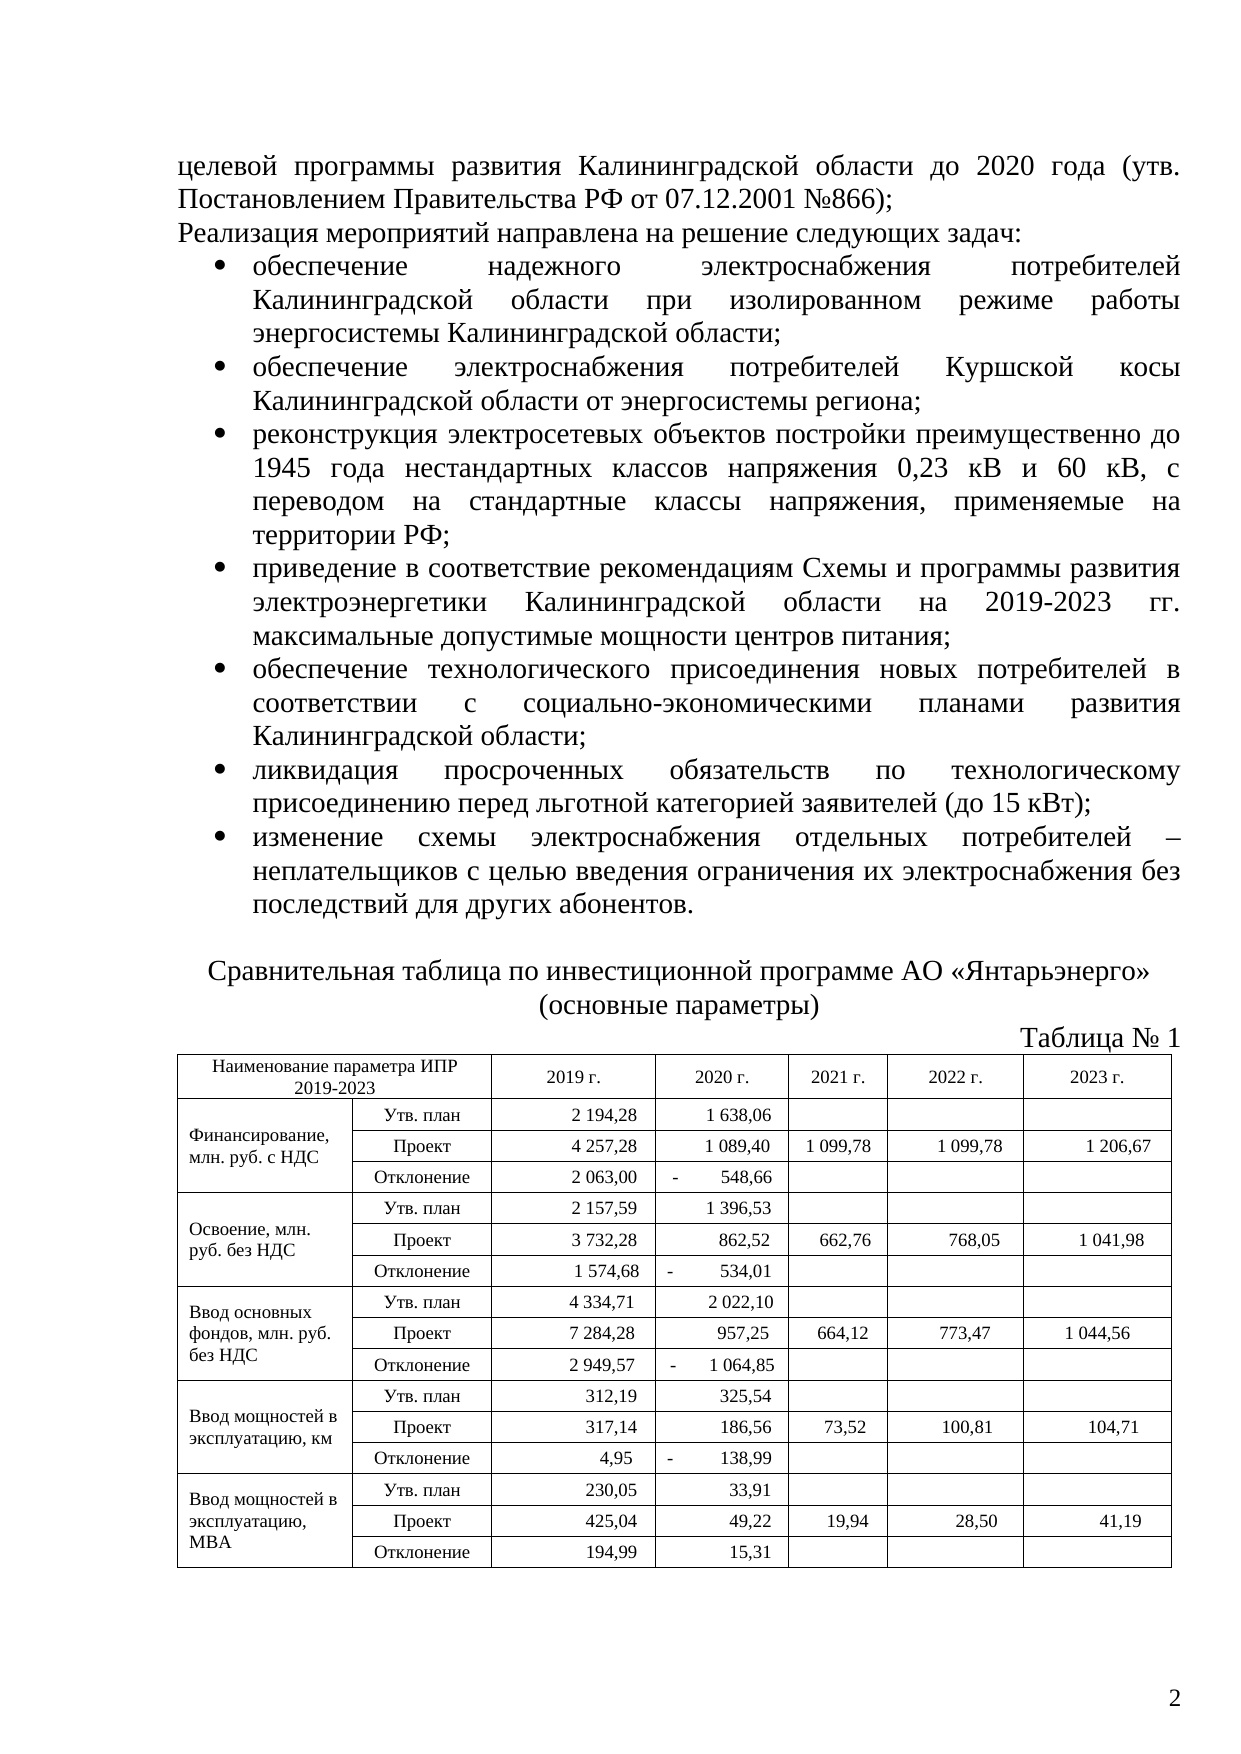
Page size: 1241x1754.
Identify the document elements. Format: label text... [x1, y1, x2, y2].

table_cell Проект [353, 1412, 491, 1442]
table_cell 104,71 [1024, 1412, 1171, 1442]
table_cell 33,91 [656, 1474, 788, 1504]
table_cell [789, 1381, 887, 1411]
text Реализация мероприятий направлена на решение следующих задач: [177, 215, 1181, 248]
table_cell 1 206,67 [1024, 1131, 1171, 1161]
table_cell 4 334,71 [492, 1287, 655, 1317]
table_header 2021 г. [789, 1055, 887, 1098]
list реконструкция электросетевых объектов постройки преимущественно до 1945 года нестандартных классов напряжения 0,23 кВ и 60 кВ, с переводом на стандартные классы напряжения, применяемые на территории РФ; [215, 416, 1181, 551]
table_cell - 548,66 [656, 1162, 788, 1192]
table_cell 19,94 [789, 1506, 887, 1536]
table_cell - 1 064,85 [656, 1349, 788, 1379]
table_cell 2 949,57 [492, 1349, 655, 1379]
table_cell 100,81 [888, 1412, 1023, 1442]
table_cell 1 099,78 [789, 1131, 887, 1161]
table_cell [888, 1162, 1023, 1192]
table_cell [1024, 1381, 1171, 1411]
table_cell [789, 1162, 887, 1192]
table_cell Ввод мощностей в эксплуатацию, МВА [178, 1474, 352, 1567]
table_cell [789, 1537, 887, 1567]
table_cell [1024, 1162, 1171, 1192]
table_header 2020 г. [656, 1055, 788, 1098]
table_cell [888, 1099, 1023, 1129]
text Таблица № 1 [177, 1021, 1181, 1054]
table_cell [1024, 1537, 1171, 1567]
table_cell 7 284,28 [492, 1318, 655, 1348]
table_cell [1024, 1443, 1171, 1473]
table_header 2023 г. [1024, 1055, 1171, 1098]
table_cell Утв. план [353, 1193, 491, 1223]
table_cell 2 194,28 [492, 1099, 655, 1129]
table_cell Утв. план [353, 1381, 491, 1411]
table_cell Финансирование, млн. руб. с НДС [178, 1099, 352, 1192]
table_cell 4,95 [492, 1443, 655, 1473]
table_cell Утв. план [353, 1474, 491, 1504]
table_cell [789, 1099, 887, 1129]
table_cell Отклонение [353, 1443, 491, 1473]
table_cell 3 732,28 [492, 1224, 655, 1254]
table_cell [888, 1443, 1023, 1473]
table_cell 662,76 [789, 1224, 887, 1254]
table_cell 28,50 [888, 1506, 1023, 1536]
table_cell Отклонение [353, 1537, 491, 1567]
table_cell [888, 1256, 1023, 1286]
table_cell [888, 1537, 1023, 1567]
table_cell 1 099,78 [888, 1131, 1023, 1161]
table_cell 1 396,53 [656, 1193, 788, 1223]
list ликвидация просроченных обязательств по технологическому присоединению перед льготной категорией заявителей (до 15 кВт); [215, 752, 1181, 819]
table_cell Отклонение [353, 1256, 491, 1286]
table_cell [1024, 1349, 1171, 1379]
table_cell 1 638,06 [656, 1099, 788, 1129]
table_cell 325,54 [656, 1381, 788, 1411]
table_cell 862,52 [656, 1224, 788, 1254]
table_cell Утв. план [353, 1099, 491, 1129]
table_cell 4 257,28 [492, 1131, 655, 1161]
list обеспечение электроснабжения потребителей Куршской косы Калининградской области от энергосистемы региона; [215, 349, 1181, 416]
table_cell [789, 1349, 887, 1379]
table_cell [888, 1287, 1023, 1317]
table_cell 768,05 [888, 1224, 1023, 1254]
text Сравнительная таблица по инвестиционной программе АО «Янтарьэнерго» (основные параметры) [177, 953, 1181, 1021]
table_cell 2 063,00 [492, 1162, 655, 1192]
table_cell 15,31 [656, 1537, 788, 1567]
table_cell 1 574,68 [492, 1256, 655, 1286]
table_cell [789, 1256, 887, 1286]
table_cell - 534,01 [656, 1256, 788, 1286]
table_cell [888, 1193, 1023, 1223]
table_cell Ввод мощностей в эксплуатацию, км [178, 1381, 352, 1473]
table_cell Проект [353, 1506, 491, 1536]
table_cell 73,52 [789, 1412, 887, 1442]
table_cell Отклонение [353, 1162, 491, 1192]
table_cell 49,22 [656, 1506, 788, 1536]
table_cell [789, 1193, 887, 1223]
table_header 2022 г. [888, 1055, 1023, 1098]
table_cell [789, 1443, 887, 1473]
table_cell 1 041,98 [1024, 1224, 1171, 1254]
table_cell [1024, 1099, 1171, 1129]
table_cell - 138,99 [656, 1443, 788, 1473]
table_header Наименование параметра ИПР 2019-2023 [178, 1055, 491, 1098]
table_cell [789, 1287, 887, 1317]
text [177, 148, 1181, 215]
table_cell [1024, 1287, 1171, 1317]
list приведение в соответствие рекомендациям Схемы и программы развития электроэнергетики Калининградской области на 2019-2023 гг. максимальные допустимые мощности центров питания; [215, 551, 1181, 651]
table_cell Ввод основных фондов, млн. руб. без НДС [178, 1287, 352, 1379]
table_cell [1024, 1256, 1171, 1286]
table_cell 957,25 [656, 1318, 788, 1348]
table_cell Проект [353, 1131, 491, 1161]
list изменение схемы электроснабжения отдельных потребителей – неплательщиков с целью введения ограничения их электроснабжения без последствий для других абонентов. [215, 819, 1181, 920]
table_cell 41,19 [1024, 1506, 1171, 1536]
table_header 2019 г. [492, 1055, 655, 1098]
table_cell 2 022,10 [656, 1287, 788, 1317]
table_cell Проект [353, 1224, 491, 1254]
table_cell 194,99 [492, 1537, 655, 1567]
table_cell 2 157,59 [492, 1193, 655, 1223]
table_cell [888, 1474, 1023, 1504]
table_cell 317,14 [492, 1412, 655, 1442]
table_cell [1024, 1474, 1171, 1504]
table_cell 773,47 [888, 1318, 1023, 1348]
table_cell [888, 1381, 1023, 1411]
table_cell Освоение, млн. руб. без НДС [178, 1193, 352, 1286]
table_cell 1 089,40 [656, 1131, 788, 1161]
table_cell 664,12 [789, 1318, 887, 1348]
table_cell [789, 1474, 887, 1504]
table_cell 230,05 [492, 1474, 655, 1504]
table_cell 312,19 [492, 1381, 655, 1411]
table_cell Утв. план [353, 1287, 491, 1317]
table_cell [1024, 1193, 1171, 1223]
table_cell 186,56 [656, 1412, 788, 1442]
table_cell Проект [353, 1318, 491, 1348]
list обеспечение надежного электроснабжения потребителей Калининградской области при изолированном режиме работы энергосистемы Калининградской области; [215, 248, 1181, 349]
table_cell [888, 1349, 1023, 1379]
table_cell 425,04 [492, 1506, 655, 1536]
table_cell 1 044,56 [1024, 1318, 1171, 1348]
list обеспечение технологического присоединения новых потребителей в соответствии с социально-экономическими планами развития Калининградской области; [215, 651, 1181, 752]
table_cell Отклонение [353, 1349, 491, 1379]
